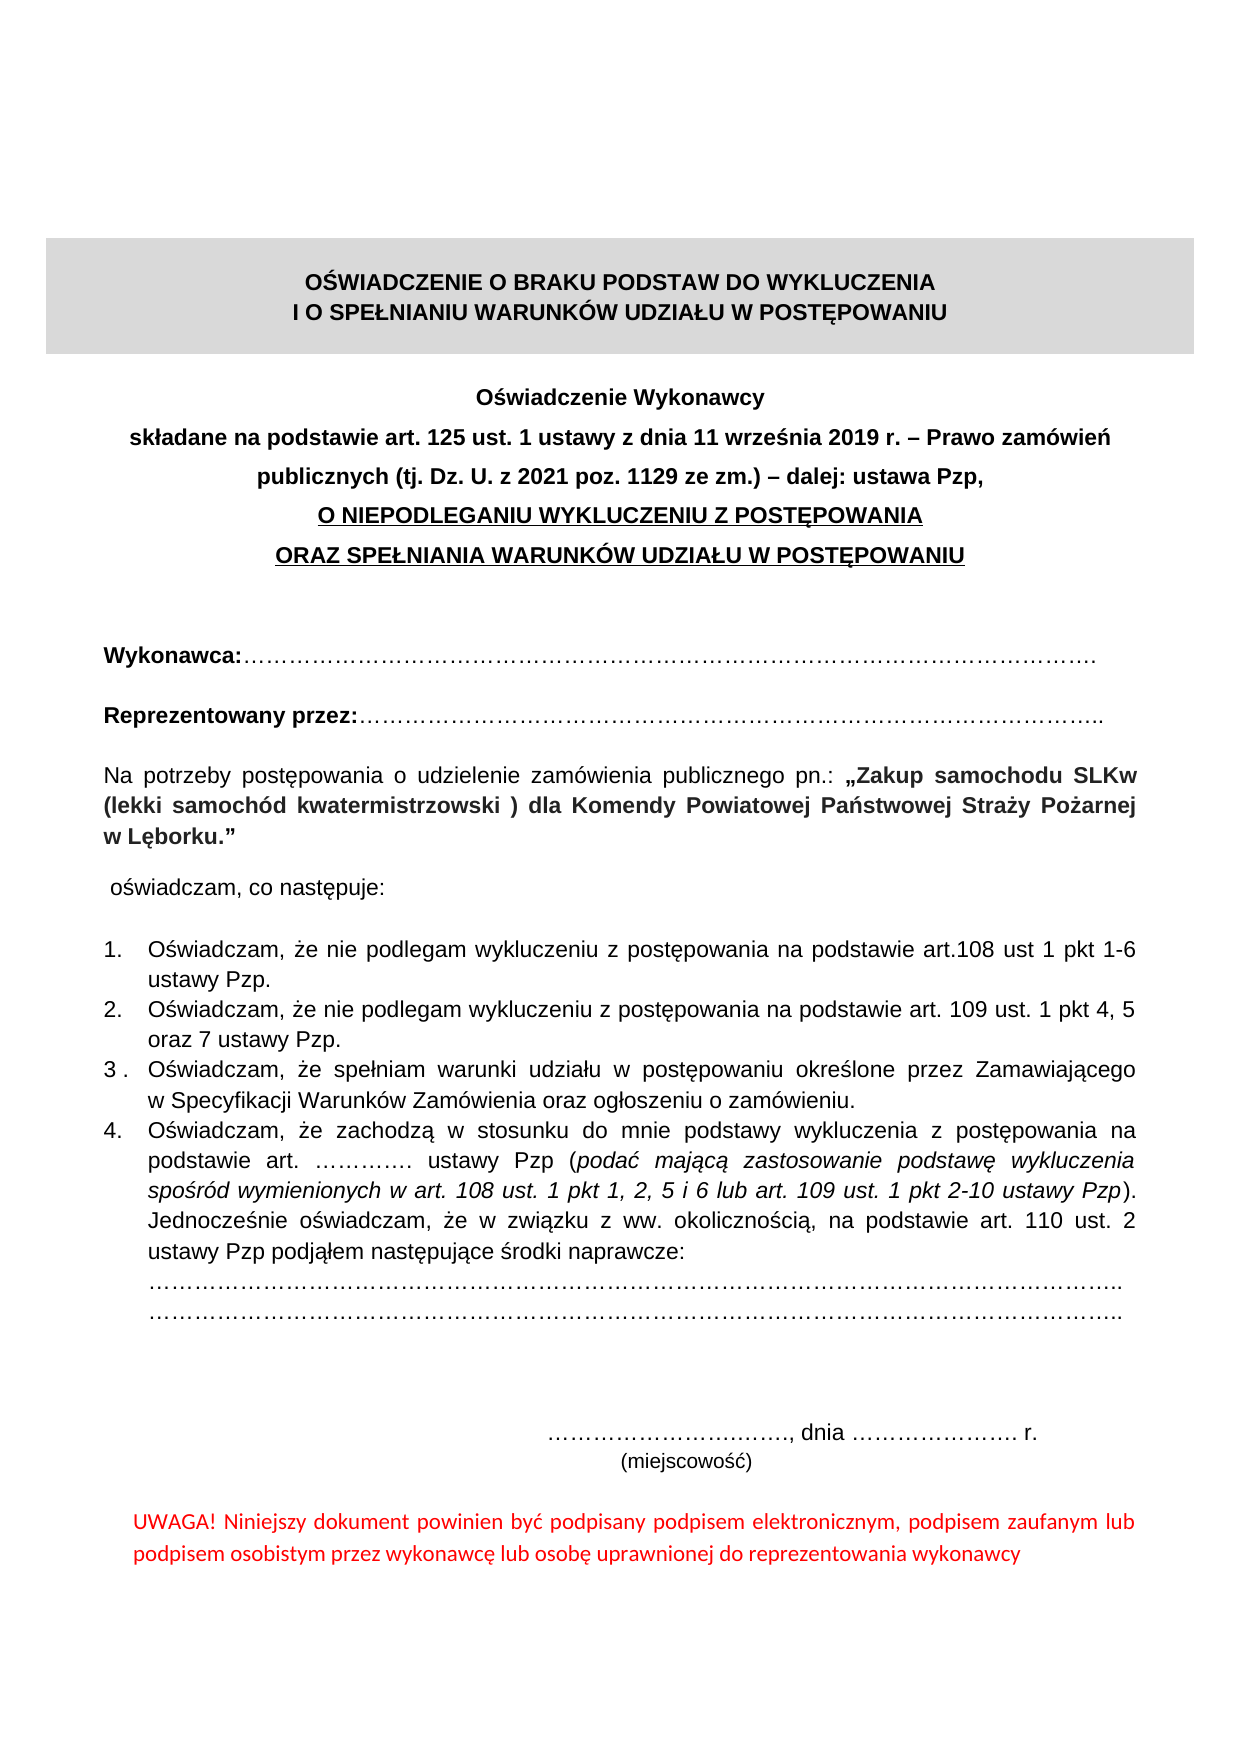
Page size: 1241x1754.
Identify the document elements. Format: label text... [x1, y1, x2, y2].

text 4. Oświadczam, że zachodzą w stosunku do mnie podstawy wykluczenia z postępowania na podstawie art. …………. ustawy Pzp (podać mającą zastosowanie podstawę wykluczenia spośród wymienionych w art. 108 ust. 1 pkt 1, 2, 5 i 6 lub art. 109 ust. 1 pkt 2-10 ustawy Pzp). Jednocześnie oświadczam, że w związku z ww. okolicznością, na podstawie art. 110 ust. 2 ustawy Pzp podjąłem następujące środki naprawcze: [103, 1117, 1137, 1264]
text 1. Oświadczam, że nie podlegam wykluczeniu z postępowania na podstawie art.108 ust 1 pkt 1-6 ustawy Pzp. [103, 936, 1137, 992]
text Wykonawca:…………………………………………………………………………………………………. [103, 642, 1137, 668]
text ……………………………………………………………………………………………………………….. [103, 1268, 1137, 1294]
text (miejscowość) [546, 1449, 1137, 1473]
text Reprezentowany przez:…………………………………………………………………………………….. [103, 702, 1137, 728]
text Na potrzeby postępowania o udzielenie zamówienia publicznego pn.: „Zakup samochodu SLKw (lekki samochód kwatermistrzowski ) dla Komendy Powiatowej Państwowej Straży Pożarnej w Lęborku.” [103, 819, 1137, 849]
text Oświadczenie Wykonawcy [103, 384, 1137, 410]
text ORAZ SPEŁNIANIA WARUNKÓW UDZIAŁU W POSTĘPOWANIU [103, 542, 1137, 568]
table_header OŚWIADCZENIE O BRAKU PODSTAW DO WYKLUCZENIA I O SPEŁNIANIU WARUNKÓW UDZIAŁU W POSTĘPOWANIU [46, 238, 1194, 354]
text składane na podstawie art. 125 ust. 1 ustawy z dnia 11 września 2019 r. – Prawo zamówień publicznych (tj. Dz. U. z 2021 poz. 1129 ze zm.) – dalej: ustawa Pzp, [103, 423, 1137, 489]
text O NIEPODLEGANIU WYKLUCZENIU Z POSTĘPOWANIA [103, 502, 1137, 529]
text oświadczam, co następuje: [103, 874, 1137, 900]
list UWAGA! Niniejszy dokument powinien być podpisany podpisem elektronicznym, podpisem zaufanym lub podpisem osobistym przez wykonawcę lub osobę uprawnionej do reprezentowania wykonawcy [133, 1507, 1137, 1567]
text Na potrzeby postępowania o udzielenie zamówienia publicznego pn.: „Zakup samochodu SLKw (lekki samochód kwatermistrzowski ) dla Komendy Powiatowej Państwowej Straży Pożarnej w Lęborku.” [103, 762, 1137, 793]
text 2. Oświadczam, że nie podlegam wykluczeniu z postępowania na podstawie art. 109 ust. 1 pkt 4, 5 oraz 7 ustawy Pzp. [103, 996, 1137, 1053]
text ……………………………………………………………………………………………………………….. [103, 1298, 1137, 1324]
text 3 . Oświadczam, że spełniam warunki udziału w postępowaniu określone przez Zamawiającego w Specyfikacji Warunków Zamówienia oraz ogłoszeniu o zamówieniu. [103, 1056, 1137, 1113]
text …………………….……., dnia …………………. r. [473, 1419, 1137, 1445]
